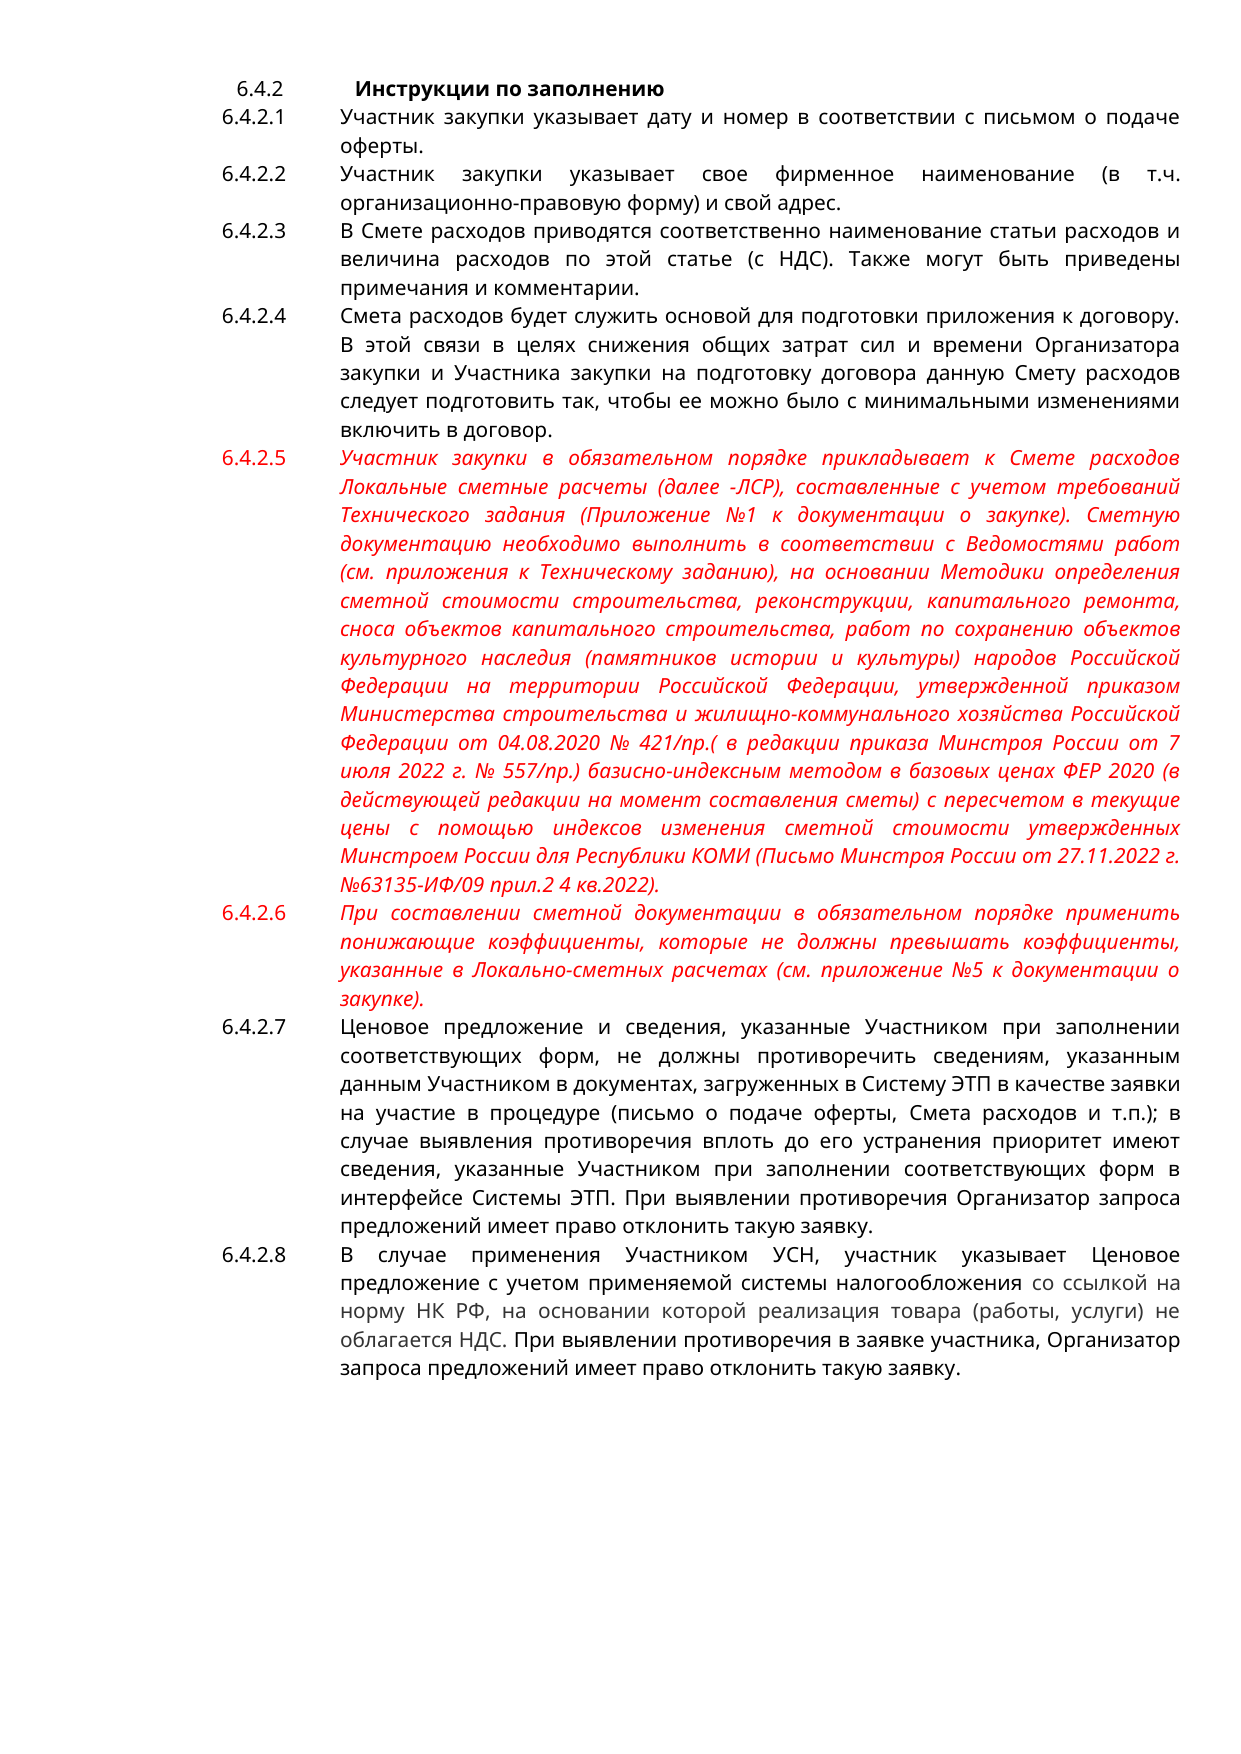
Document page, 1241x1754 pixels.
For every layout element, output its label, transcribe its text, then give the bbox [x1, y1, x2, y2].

list В случае применения Участником УСН, участник указывает Ценовое предложение с учетом применяемой системы налогообложения со ссылкой на норму НК РФ, на основании которой реализация товара (работы, услуги) не облагается НДС. При выявлении противоречия в заявке участника, Организатор запроса предложений имеет право отклонить такую заявку. [222, 1240, 1181, 1382]
list Участник закупки указывает дату и номер в соответствии с письмом о подаче оферты. [222, 102, 1181, 159]
list Смета расходов будет служить основой для подготовки приложения к договору. В этой связи в целях снижения общих затрат сил и времени Организатора закупки и Участника закупки на подготовку договора данную Смету расходов следует подготовить так, чтобы ее можно было с минимальными изменениями включить в договор. [222, 301, 1181, 443]
list Инструкции по заполнению [236, 74, 1181, 102]
list В Смете расходов приводятся соответственно наименование статьи расходов и величина расходов по этой статье (с НДС). Также могут быть приведены примечания и комментарии. [222, 216, 1181, 301]
list Участник закупки указывает свое фирменное наименование (в т.ч. организационно-правовую форму) и свой адрес. [222, 159, 1181, 216]
list При составлении сметной документации в обязательном порядке применить понижающие коэффициенты, которые не должны превышать коэффициенты, указанные в Локально-сметных расчетах (см. приложение №5 к документации о закупке). [222, 898, 1181, 1012]
list Участник закупки в обязательном порядке прикладывает к Смете расходов Локальные сметные расчеты (далее -ЛСР), составленные с учетом требований Технического задания (Приложение №1 к документации о закупке). Сметную документацию необходимо выполнить в соответствии с Ведомостями работ (см. приложения к Техническому заданию), на основании Методики определения сметной стоимости строительства, реконструкции, капитального ремонта, сноса объектов капитального строительства, работ по сохранению объектов культурного наследия (памятников истории и культуры) народов Российской Федерации на территории Российской Федерации, утвержденной приказом Министерства строительства и жилищно-коммунального хозяйства Российской Федерации от 04.08.2020 № 421/пр.( в редакции приказа Минстроя России от 7 июля 2022 г. № 557/пр.) базисно-индексным методом в базовых ценах ФЕР 2020 (в действующей редакции на момент составления сметы) с пересчетом в текущие цены с помощью индексов изменения сметной стоимости утвержденных Минстроем России для Республики КОМИ (Письмо Минстроя России от 27.11.2022 г. №63135-ИФ/09 прил.2 4 кв.2022). [222, 443, 1181, 898]
list Ценовое предложение и сведения, указанные Участником при заполнении соответствующих форм, не должны противоречить сведениям, указанным данным Участником в документах, загруженных в Систему ЭТП в качестве заявки на участие в процедуре (письмо о подаче оферты, Смета расходов и т.п.); в случае выявления противоречия вплоть до его устранения приоритет имеют сведения, указанные Участником при заполнении соответствующих форм в интерфейсе Системы ЭТП. При выявлении противоречия Организатор запроса предложений имеет право отклонить такую заявку. [222, 1012, 1181, 1240]
